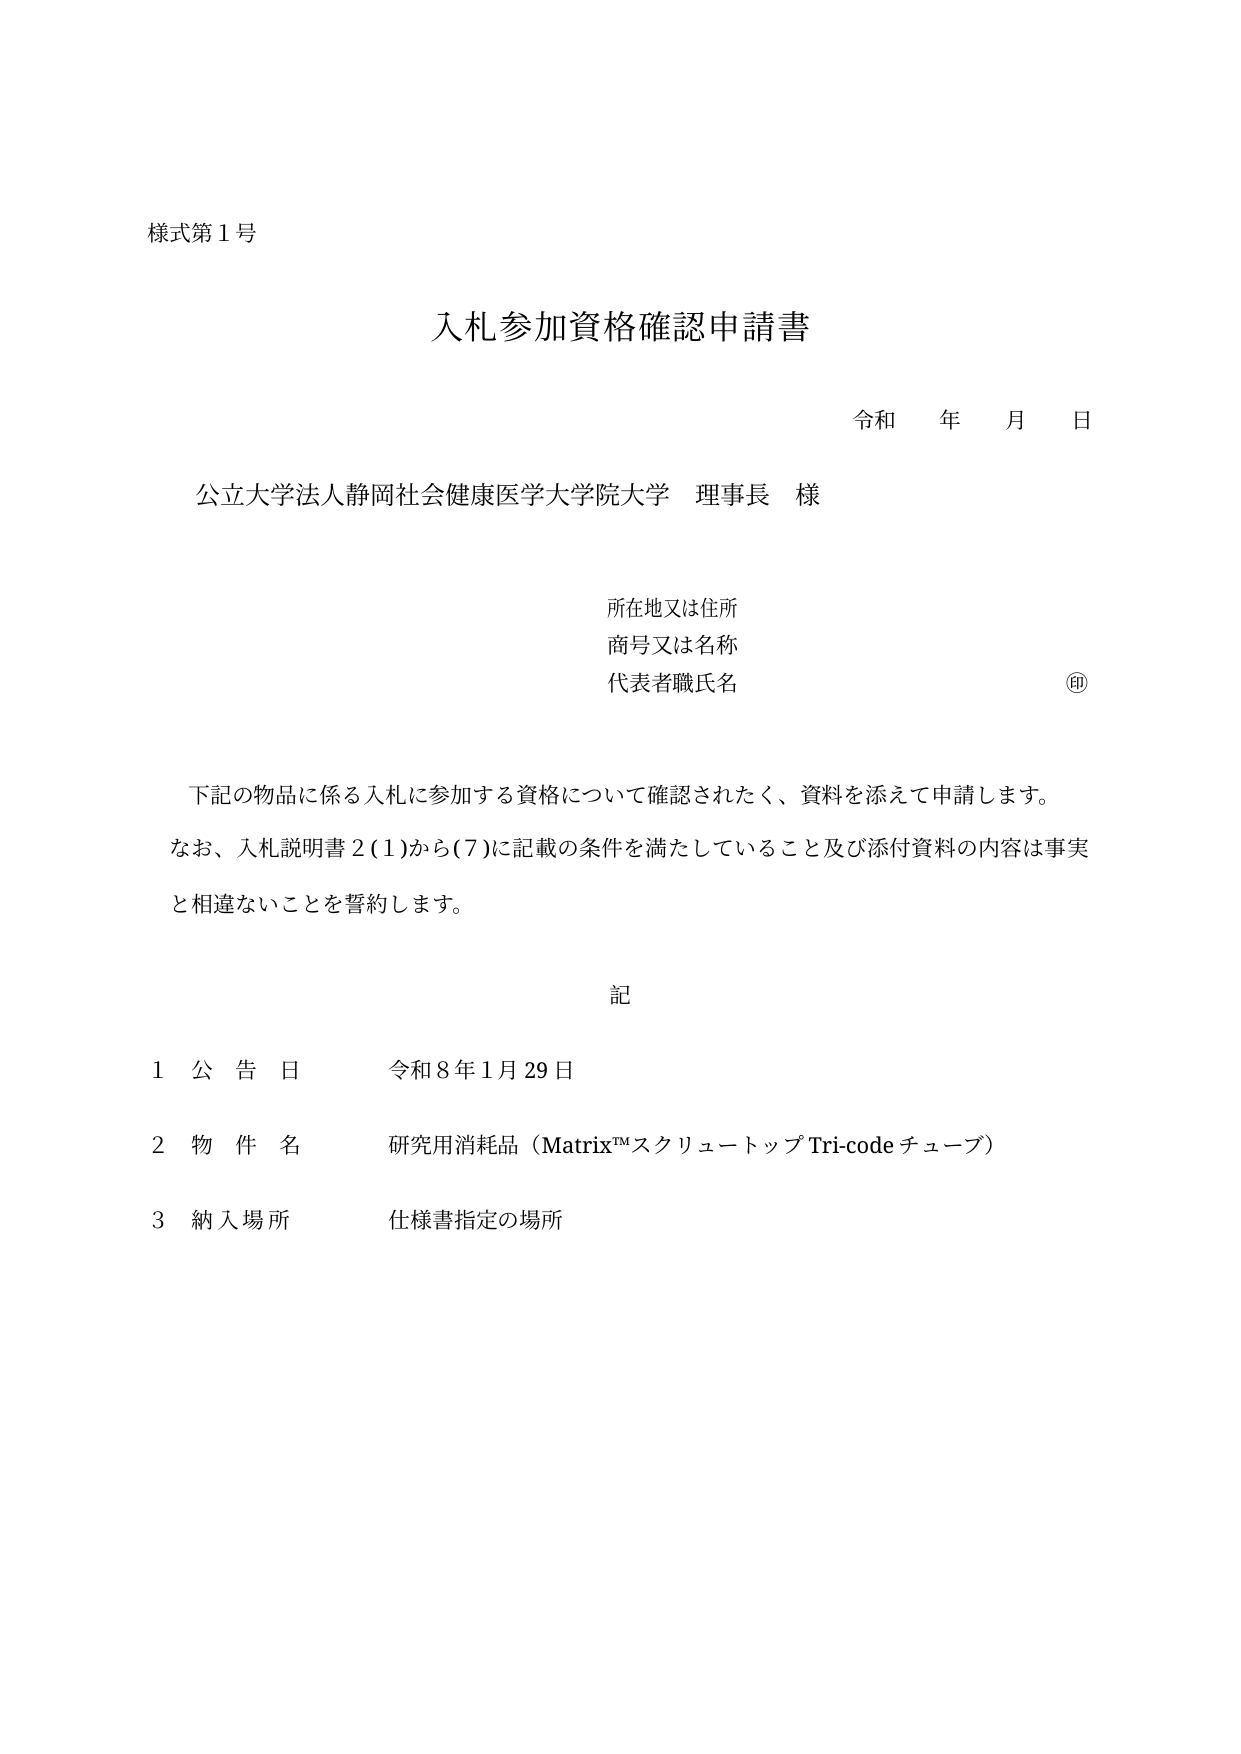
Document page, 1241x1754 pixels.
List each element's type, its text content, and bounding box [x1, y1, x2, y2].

text なお、入札説明書２(１)から(７)に記載の条件を満たしていること及び添付資料の内容は事実と相違ないことを誓約します。 [169, 828, 1092, 922]
text 記 [148, 975, 1092, 1013]
text 公立大学法人静岡社会健康医学大学院大学 理事長 様 [148, 475, 1092, 513]
text 下記の物品に係る入札に参加する資格について確認されたく、資料を添えて申請します。 [148, 775, 1092, 813]
text ２ 物 件 名 研究用消耗品（Matrix™スクリュートップTri-codeチューブ） [148, 1125, 1092, 1163]
text 所在地又は住所 [607, 588, 1092, 625]
text １ 公 告 日 令和８年１月29日 [148, 1050, 1092, 1088]
text 令和 年 月 日 [148, 400, 1092, 438]
text 商号又は名称 [607, 625, 1092, 663]
text 様式第１号 [148, 213, 1092, 250]
text ３ 納入場所 仕様書指定の場所 [148, 1200, 1092, 1238]
text 入札参加資格確認申請書 [148, 288, 1092, 363]
text 代表者職氏名 ㊞ [607, 663, 1092, 700]
